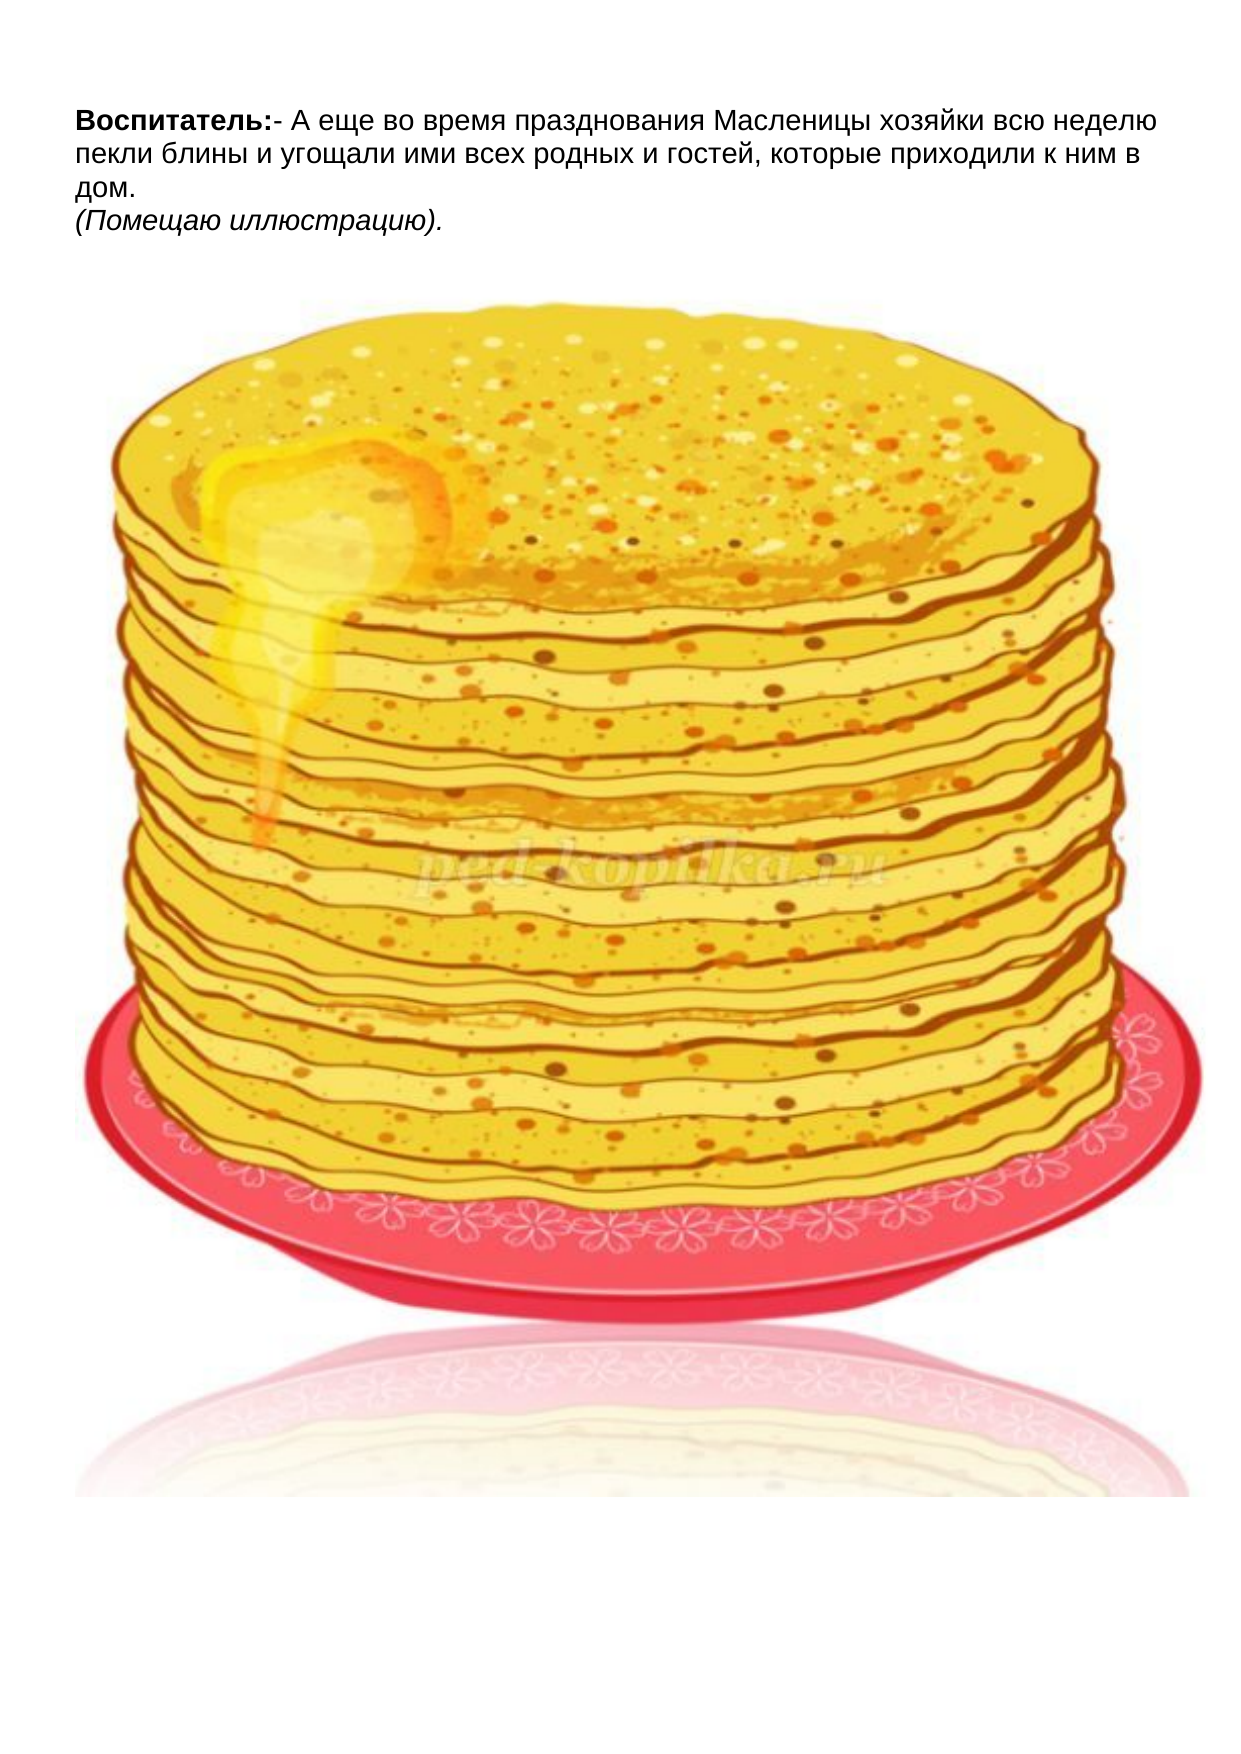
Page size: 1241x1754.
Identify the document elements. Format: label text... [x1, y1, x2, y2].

text Воспитатель:- А еще во время празднования Масленицы хозяйки всю неделю пекли блины и угощали ими всех родных и гостей, которые приходили к ним в дом. (Помещаю иллюстрацию). [75, 75, 1164, 236]
picture [75, 236, 1226, 1497]
